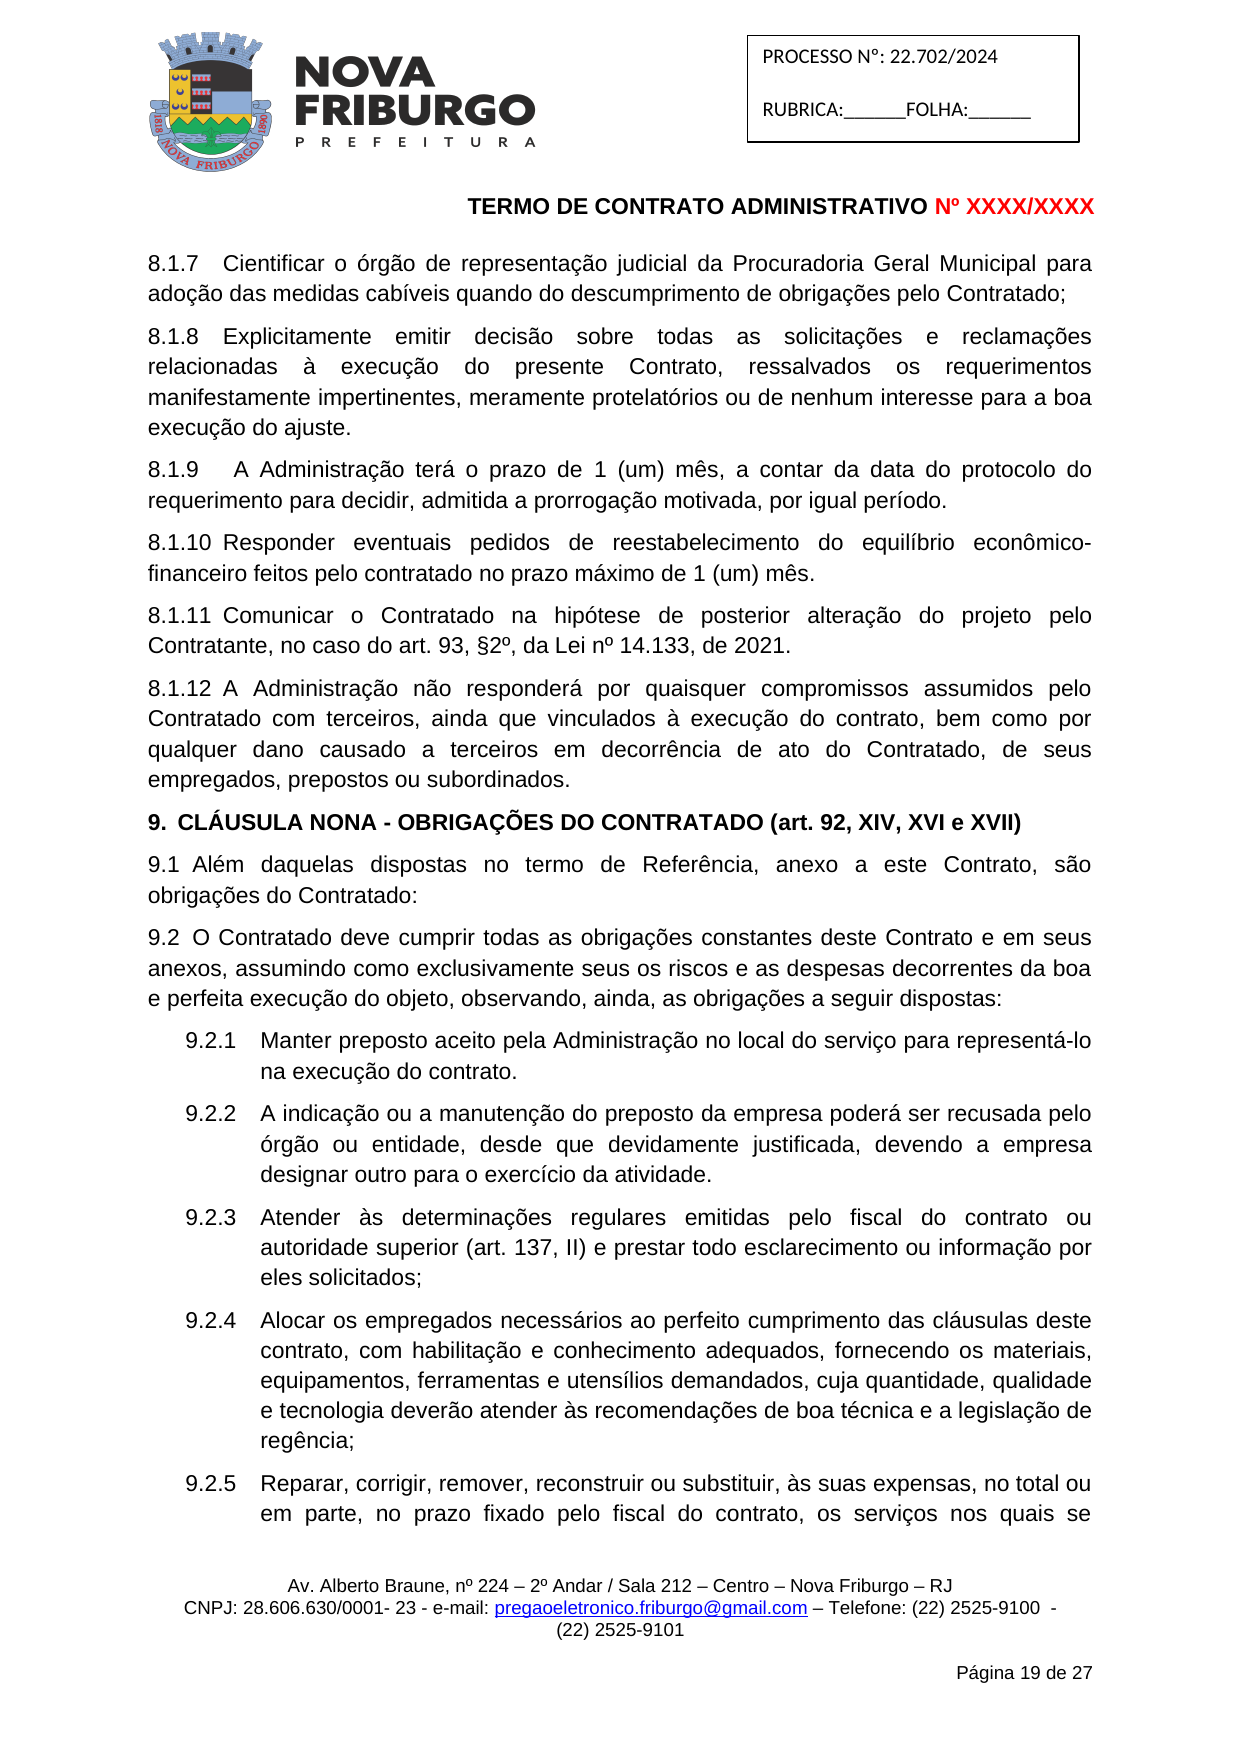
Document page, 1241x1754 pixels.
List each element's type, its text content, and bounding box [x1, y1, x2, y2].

list Além daquelas dispostas no termo de Referência, anexo a este Contrato, são obrigações do Contratado: [148, 851, 1092, 908]
list Responder eventuais pedidos de reestabelecimento do equilíbrio econômico-financeiro feitos pelo contratado no prazo máximo de 1 (um) mês. [148, 529, 1092, 586]
list Alocar os empregados necessários ao perfeito cumprimento das cláusulas deste contrato, com habilitação e conhecimento adequados, fornecendo os materiais, equipamentos, ferramentas e utensílios demandados, cuja quantidade, qualidade e tecnologia deverão atender às recomendações de boa técnica e a legislação de regência; [185, 1307, 1092, 1454]
list Cientificar o órgão de representação judicial da Procuradoria Geral Municipal para adoção das medidas cabíveis quando do descumprimento de obrigações pelo Contratado; [148, 250, 1092, 307]
picture [134, 26, 550, 174]
list A Administração terá o prazo de 1 (um) mês, a contar da data do protocolo do requerimento para decidir, admitida a prorrogação motivada, por igual período. [148, 456, 1092, 513]
list CLÁUSULA NONA - OBRIGAÇÕES DO CONTRATADO (art. 92, XIV, XVI e XVII) [148, 809, 1092, 835]
list Explicitamente emitir decisão sobre todas as solicitações e reclamações relacionadas à execução do presente Contrato, ressalvados os requerimentos manifestamente impertinentes, meramente protelatórios ou de nenhum interesse para a boa execução do ajuste. [148, 323, 1092, 440]
list A Administração não responderá por quaisquer compromissos assumidos pelo Contratado com terceiros, ainda que vinculados à execução do contrato, bem como por qualquer dano causado a terceiros em decorrência de ato do Contratado, de seus empregados, prepostos ou subordinados. [148, 675, 1092, 792]
list O Contratado deve cumprir todas as obrigações constantes deste Contrato e em seus anexos, assumindo como exclusivamente seus os riscos e as despesas decorrentes da boa e perfeita execução do objeto, observando, ainda, as obrigações a seguir dispostas: [148, 924, 1092, 1011]
list A indicação ou a manutenção do preposto da empresa poderá ser recusada pelo órgão ou entidade, desde que devidamente justificada, devendo a empresa designar outro para o exercício da atividade. [185, 1100, 1092, 1187]
list Manter preposto aceito pela Administração no local do serviço para representá-lo na execução do contrato. [185, 1027, 1092, 1084]
list Atender às determinações regulares emitidas pelo fiscal do contrato ou autoridade superior (art. 137, II) e prestar todo esclarecimento ou informação por eles solicitados; [185, 1203, 1092, 1290]
list Comunicar o Contratado na hipótese de posterior alteração do projeto pelo Contratante, no caso do art. 93, §2º, da Lei nº 14.133, de 2021. [148, 602, 1092, 659]
